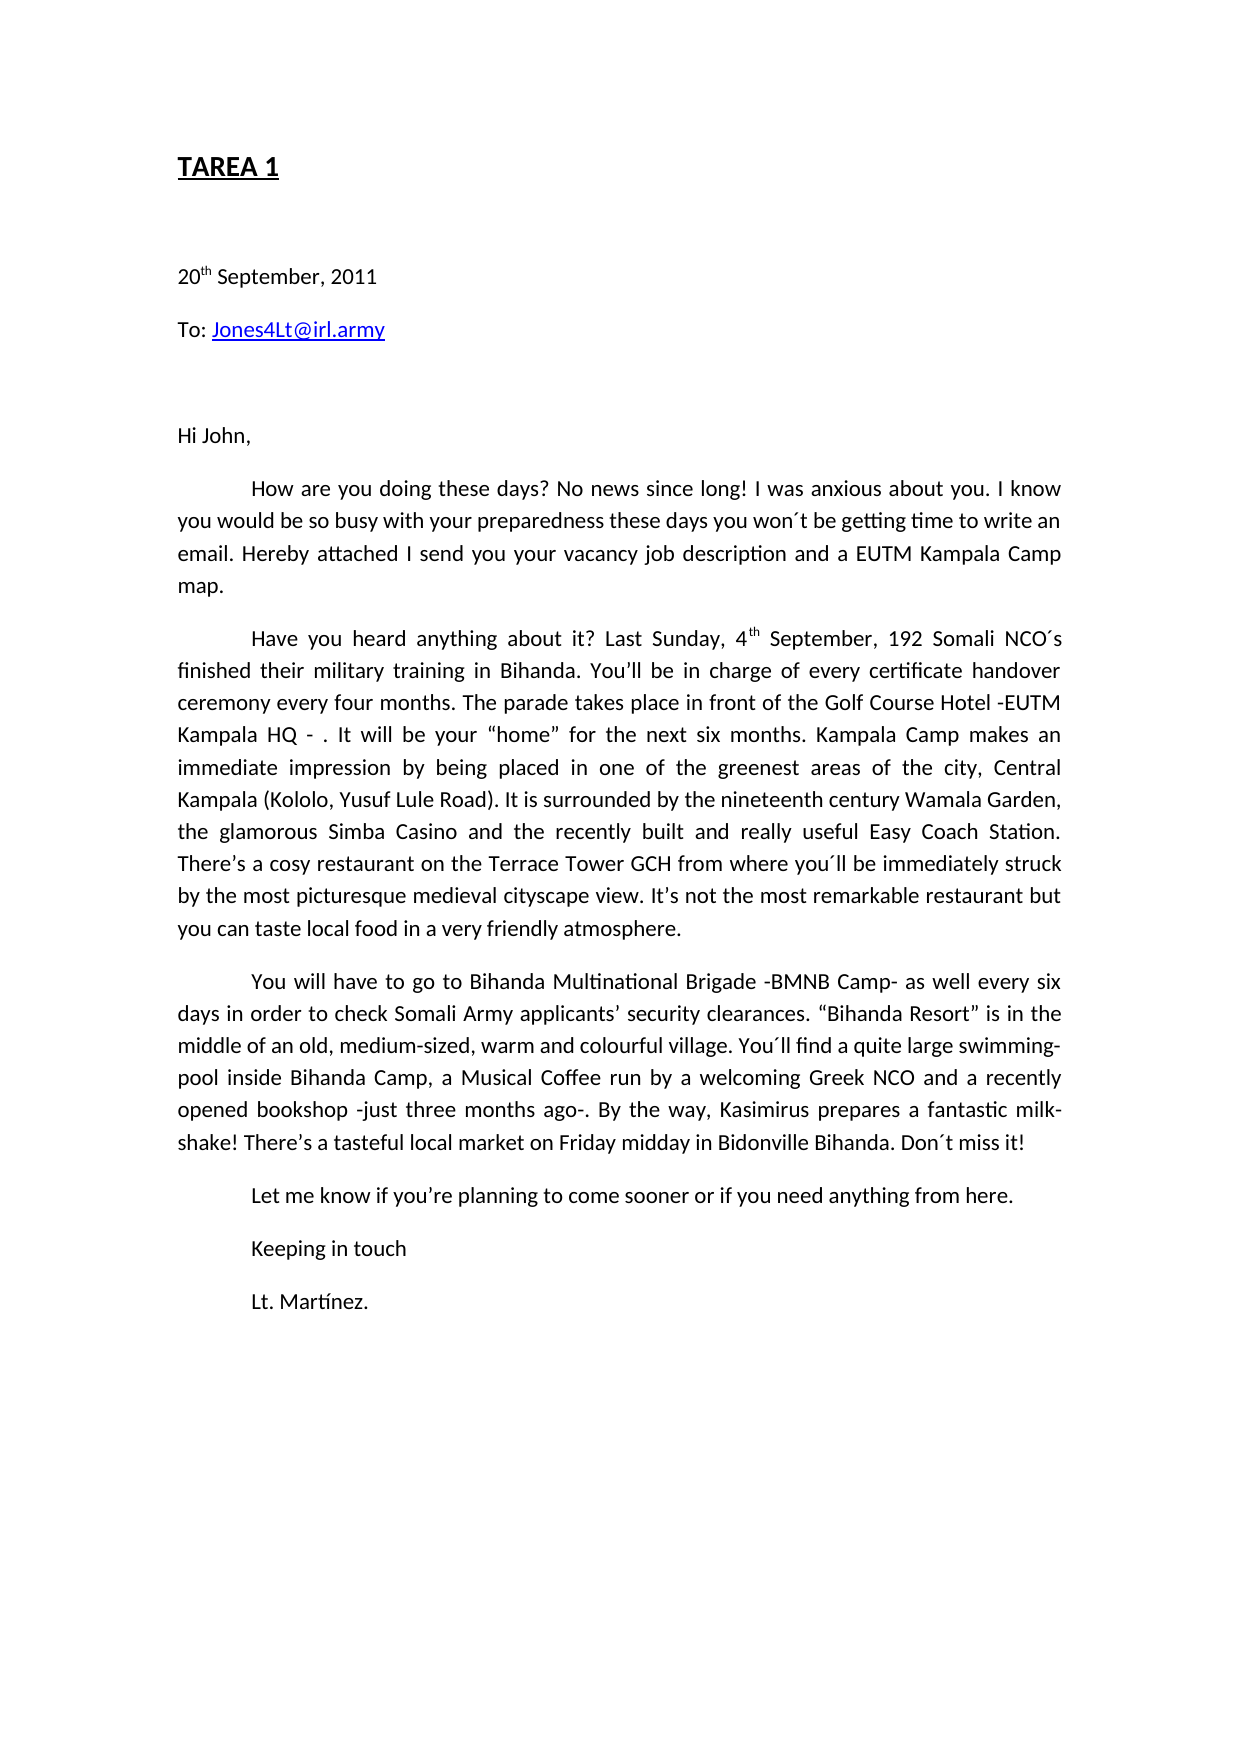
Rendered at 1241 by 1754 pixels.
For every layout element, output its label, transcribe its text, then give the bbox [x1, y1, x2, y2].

text 20th September, 2011 [177, 262, 1063, 290]
text Have you heard anything about it? Last Sunday, 4th September, 192 Somali NCO´s finished their military training in Bihanda. You’ll be in charge of every certificate handover ceremony every four months. The parade takes place in front of the Golf Course Hotel -EUTM Kampala HQ - . It will be your “home” for the next six months. Kampala Camp makes an immediate impression by being placed in one of the greenest areas of the city, Central Kampala (Kololo, Yusuf Lule Road). It is surrounded by the nineteenth century Wamala Garden, the glamorous Simba Casino and the recently built and really useful Easy Coach Station. There’s a cosy restaurant on the Terrace Tower GCH from where you´ll be immediately struck by the most picturesque medieval cityscape view. It’s not the most remarkable restaurant but you can taste local food in a very friendly atmosphere. [177, 624, 1063, 942]
text Let me know if you’re planning to come sooner or if you need anything from here. [177, 1181, 1063, 1209]
text To: Jones4Lt@irl.army [177, 315, 1063, 343]
text Hi John, [177, 421, 1063, 449]
text Lt. Martínez. [177, 1287, 1063, 1315]
text How are you doing these days? No news since long! I was anxious about you. I know you would be so busy with your preparedness these days you won´t be getting time to write an email. Hereby attached I send you your vacancy job description and a EUTM Kampala Camp map. [177, 474, 1063, 599]
text You will have to go to Bihanda Multinational Brigade -BMNB Camp- as well every six days in order to check Somali Army applicants’ security clearances. “Bihanda Resort” is in the middle of an old, medium-sized, warm and colourful village. You´ll find a quite large swimming-pool inside Bihanda Camp, a Musical Coffee run by a welcoming Greek NCO and a recently opened bookshop -just three months ago-. By the way, Kasimirus prepares a fantastic milk-shake! There’s a tasteful local market on Friday midday in Bidonville Bihanda. Don´t miss it! [177, 967, 1063, 1156]
text TAREA 1 [177, 148, 1063, 183]
text Keeping in touch [177, 1234, 1063, 1262]
